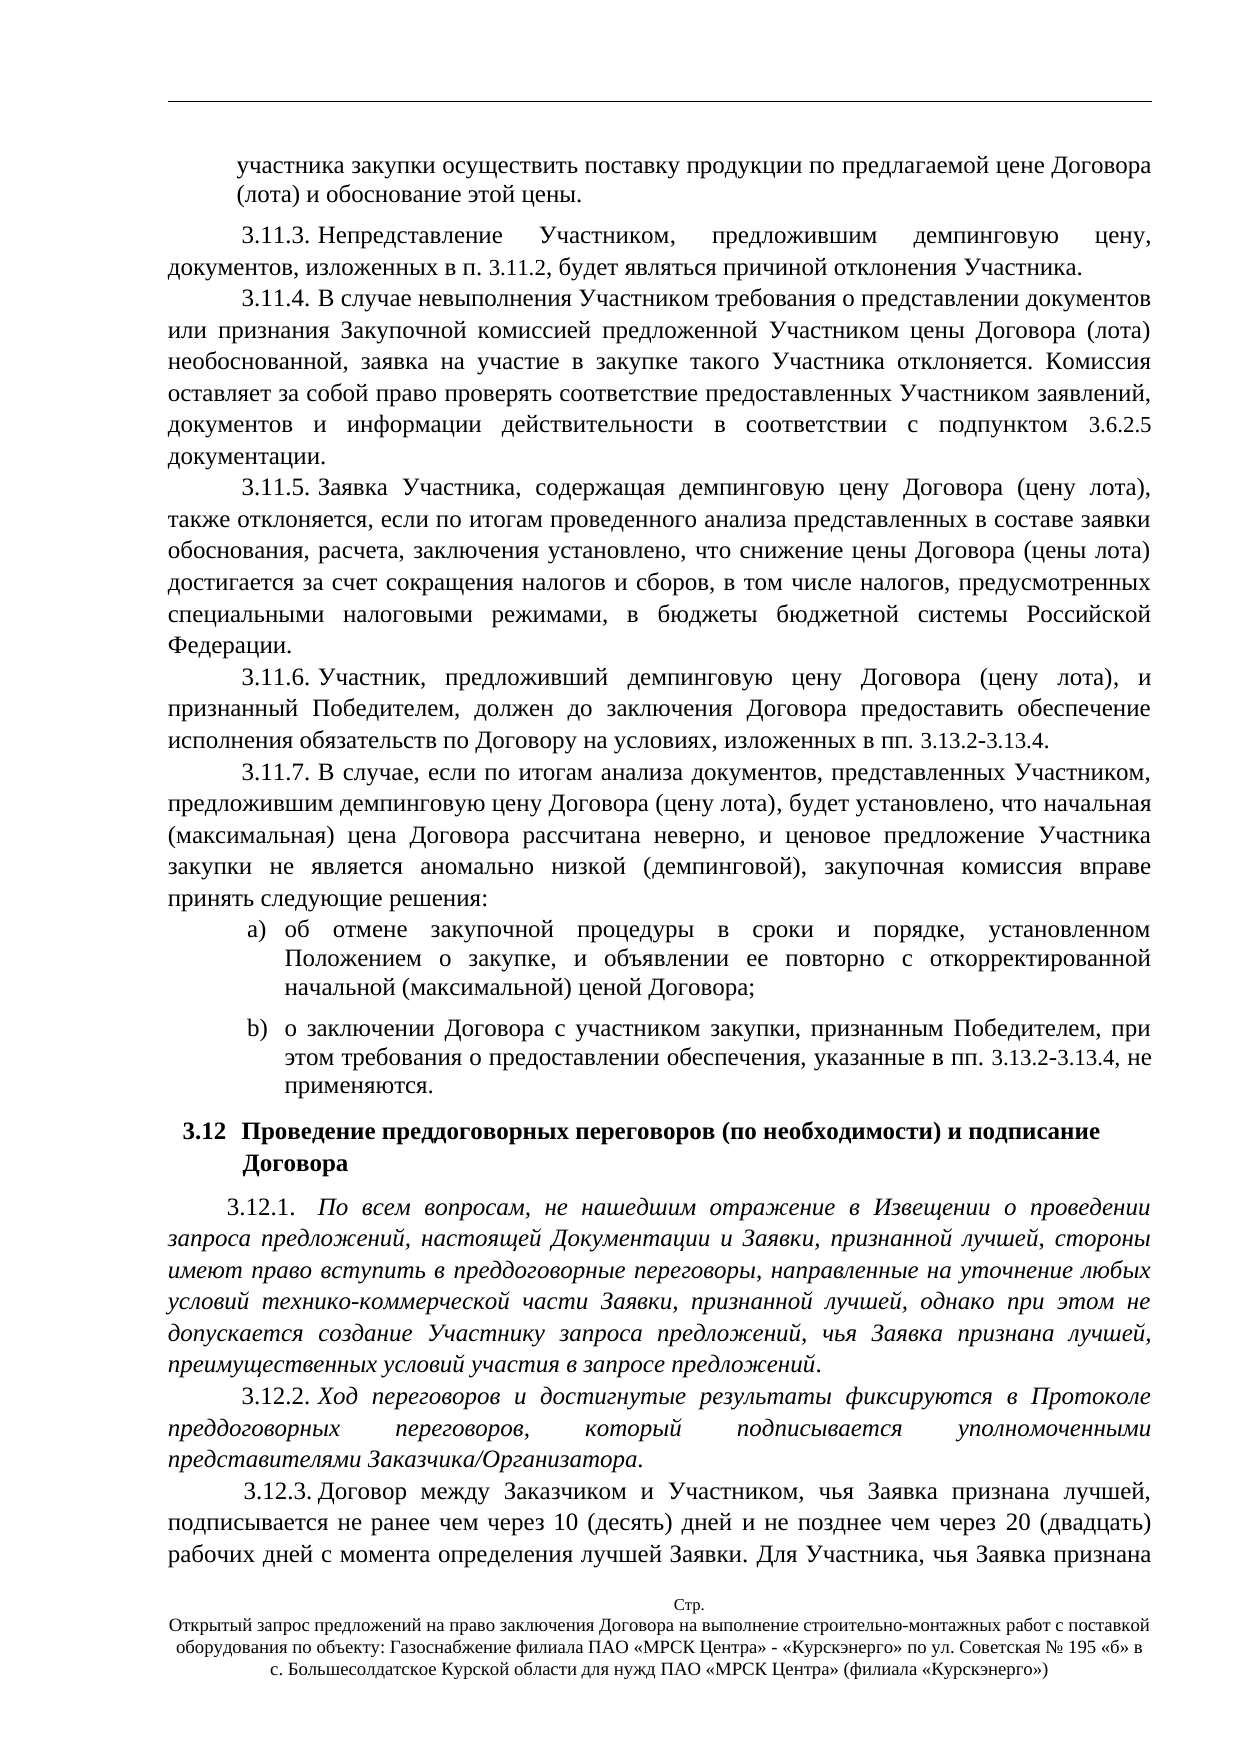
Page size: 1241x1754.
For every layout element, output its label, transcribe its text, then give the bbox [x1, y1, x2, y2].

list Участник, предложивший демпинговую цену Договора (цену лота), и признанный Победителем, должен до заключения Договора предоставить обеспечение исполнения обязательств по Договору на условиях, изложенных в пп. 3.13.2-3.13.4. [168, 662, 1152, 754]
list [168, 1476, 1152, 1568]
list Заявка Участника, содержащая демпинговую цену Договора (цену лота), также отклоняется, если по итогам проведенного анализа представленных в составе заявки обоснования, расчета, заключения установлено, что снижение цены Договора (цены лота) достигается за счет сокращения налогов и сборов, в том числе налогов, предусмотренных специальными налоговыми режимами, в бюджеты бюджетной системы Российской Федерации. [168, 472, 1152, 659]
list о заключении Договора с участником закупки, признанным Победителем, при этом требования о предоставлении обеспечения, указанные в пп. 3.13.2-3.13.4, не применяются. [247, 1013, 1152, 1099]
list Ход переговоров и достигнутые результаты фиксируются в Протоколе преддоговорных переговоров, который подписывается уполномоченными представителями Заказчика/Организатора. [168, 1381, 1152, 1473]
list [168, 150, 1152, 207]
list В случае, если по итогам анализа документов, представленных Участником, предложившим демпинговую цену Договора (цену лота), будет установлено, что начальная (максимальная) цена Договора рассчитана неверно, и ценовое предложение Участника закупки не является аномально низкой (демпинговой), закупочная комиссия вправе принять следующие решения: [168, 757, 1152, 912]
list По всем вопросам, не нашедшим отражение в Извещении о проведении запроса предложений, настоящей Документации и Заявки, признанной лучшей, стороны имеют право вступить в преддоговорные переговоры, направленные на уточнение любых условий технико-коммерческой части Заявки, признанной лучшей, однако при этом не допускается создание Участнику запроса предложений, чья Заявка признана лучшей, преимущественных условий участия в запросе предложений. [168, 1192, 1152, 1378]
list об отмене закупочной процедуры в сроки и порядке, установленном Положением о закупке, и объявлении ее повторно с откорректированной начальной (максимальной) ценой Договора; [247, 914, 1152, 1001]
list Непредставление Участником, предложившим демпинговую цену, документов, изложенных в п. 3.11.2, будет являться причиной отклонения Участника. [168, 220, 1152, 280]
subtitle Проведение преддоговорных переговоров (по необходимости) и подписание Договора [182, 1116, 1152, 1176]
list В случае невыполнения Участником требования о представлении документов или признания Закупочной комиссией предложенной Участником цены Договора (лота) необоснованной, заявка на участие в закупке такого Участника отклоняется. Комиссия оставляет за собой право проверять соответствие предоставленных Участником заявлений, документов и информации действительности в соответствии с подпунктом 3.6.2.5 документации. [168, 283, 1152, 470]
